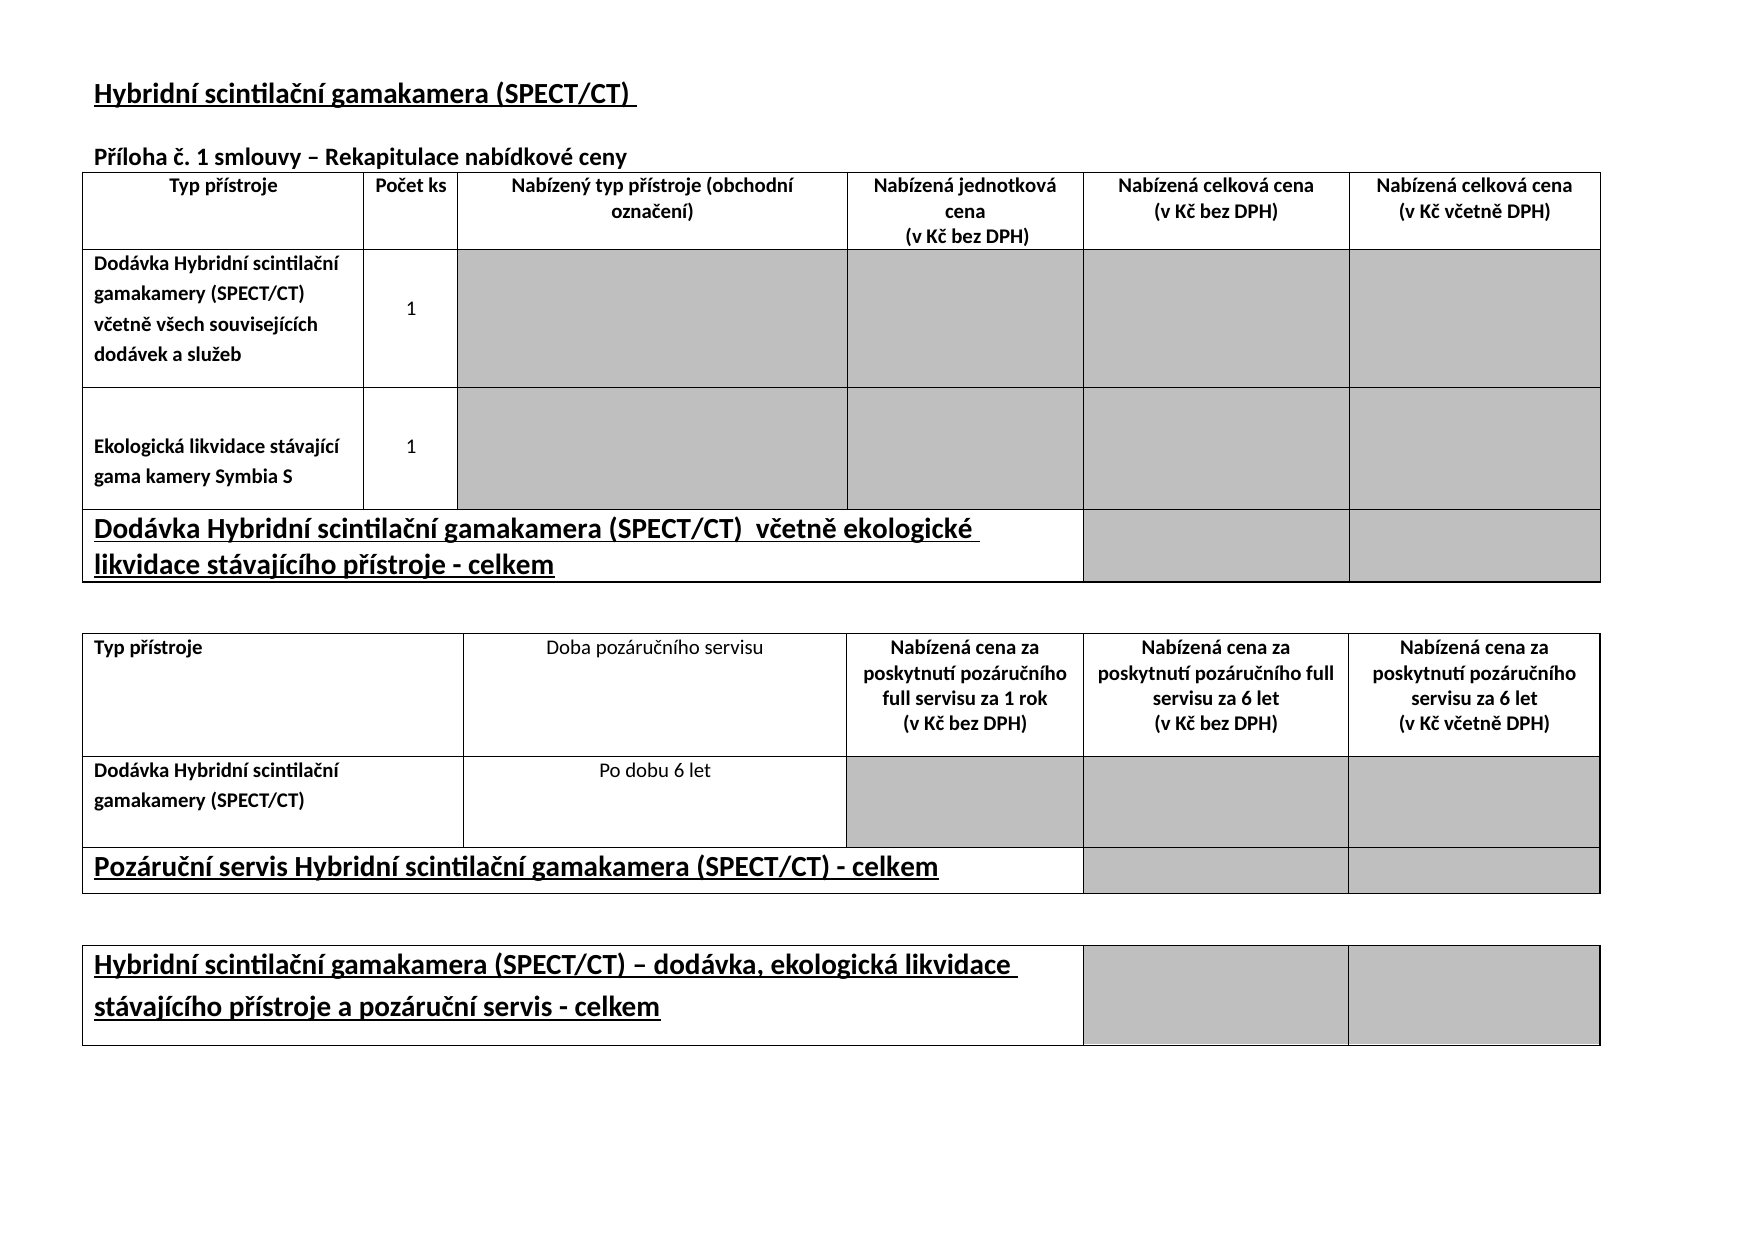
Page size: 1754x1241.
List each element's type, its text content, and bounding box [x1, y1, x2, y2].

table_cell [458, 250, 847, 387]
table_header Doba pozáručního servisu [464, 634, 846, 756]
table_cell 1 [364, 388, 457, 509]
table_cell [458, 388, 847, 509]
table_cell [1084, 757, 1348, 847]
table_cell [1349, 848, 1599, 893]
text Hybridní scintilační gamakamera (SPECT/CT) [94, 75, 1623, 111]
table_cell [1084, 388, 1349, 509]
table_cell Dodávka Hybridní scintilační gamakamery (SPECT/CT) včetně všech souvisejících dodávek a služeb [83, 250, 363, 387]
table_header Nabízená celková cena (v Kč včetně DPH) [1350, 173, 1600, 249]
table_header [1084, 946, 1348, 1044]
table_header Nabízená cena za poskytnutí pozáručního full servisu za 1 rok (v Kč bez DPH) [847, 634, 1083, 756]
text Příloha č. 1 smlouvy – Rekapitulace nabídkové ceny [94, 141, 1623, 172]
table_cell [1350, 250, 1600, 387]
table_cell Dodávka Hybridní scintilační gamakamery (SPECT/CT) [83, 757, 463, 847]
table_header Typ přístroje [83, 634, 463, 756]
table_cell [1350, 388, 1600, 509]
table_cell Ekologická likvidace stávající gama kamery Symbia S [83, 388, 363, 509]
table_header Nabízená jednotková cena (v Kč bez DPH) [848, 173, 1083, 249]
table_header Typ přístroje [83, 173, 363, 249]
table_cell [847, 757, 1083, 847]
table_cell [1084, 510, 1349, 581]
table_cell [1084, 250, 1349, 387]
table_cell Pozáruční servis Hybridní scintilační gamakamera (SPECT/CT) - celkem [83, 848, 1083, 893]
table_header Hybridní scintilační gamakamera (SPECT/CT) – dodávka, ekologická likvidace stávajícího přístroje a pozáruční servis - celkem [83, 946, 1083, 1044]
table_header [1349, 946, 1599, 1044]
table_cell Po dobu 6 let [464, 757, 846, 847]
table_cell [848, 388, 1083, 509]
table_header Počet ks [364, 173, 457, 249]
table_header Nabízená cena za poskytnutí pozáručního full servisu za 6 let (v Kč bez DPH) [1084, 634, 1348, 756]
table_header Nabízená cena za poskytnutí pozáručního servisu za 6 let (v Kč včetně DPH) [1349, 634, 1599, 756]
table_cell [1350, 510, 1600, 581]
table_cell [1349, 757, 1599, 847]
table_cell [1084, 848, 1348, 893]
table_cell 1 [364, 250, 457, 387]
table_cell [848, 250, 1083, 387]
table_header Nabízená celková cena (v Kč bez DPH) [1084, 173, 1349, 249]
table_cell Dodávka Hybridní scintilační gamakamera (SPECT/CT) včetně ekologické likvidace stávajícího přístroje - celkem [83, 510, 1083, 581]
table_header Nabízený typ přístroje (obchodní označení) [458, 173, 847, 249]
